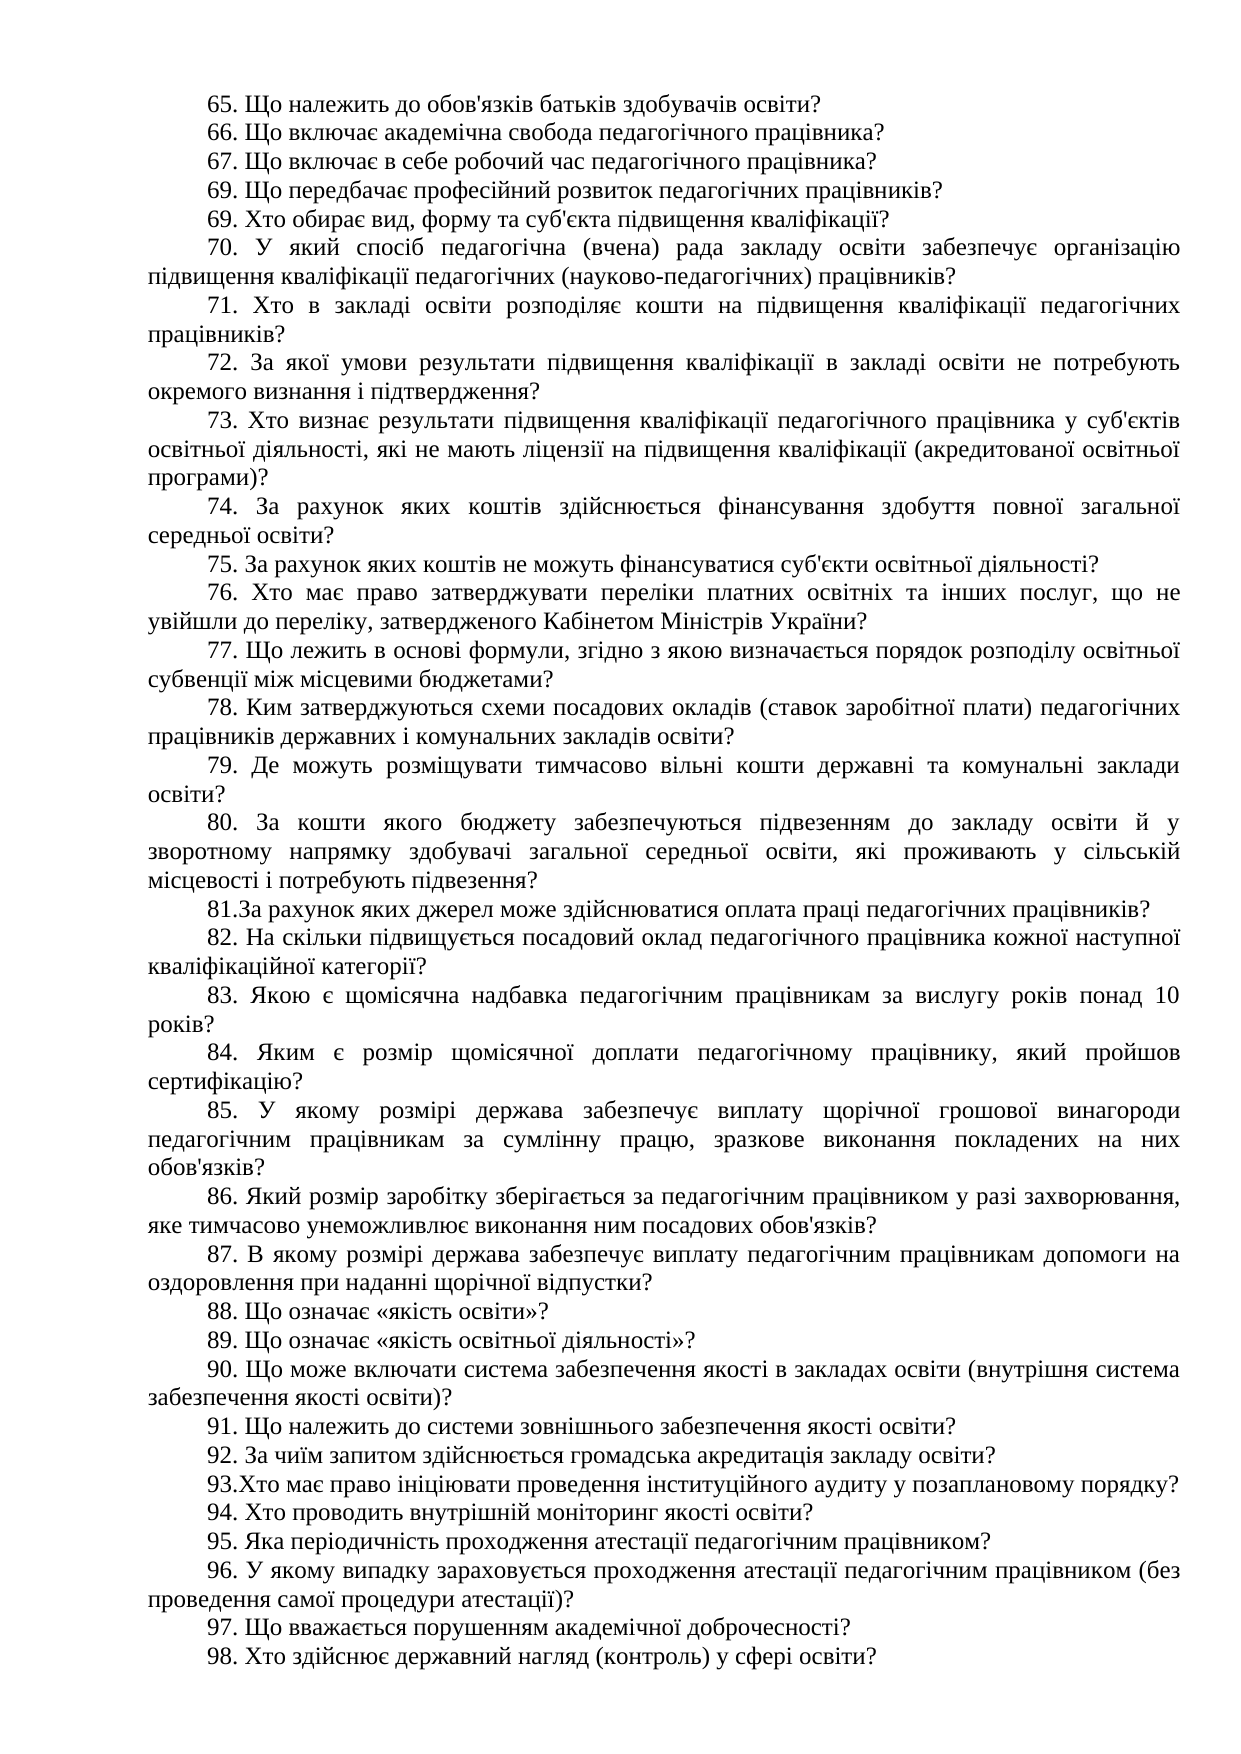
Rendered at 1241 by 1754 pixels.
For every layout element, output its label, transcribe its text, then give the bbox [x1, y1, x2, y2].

list 76. Хто має право затверджувати переліки платних освітніх та інших послуг, що не увійшли до переліку, затвердженого Кабінетом Міністрів України? [148, 577, 1181, 635]
list 84. Яким є розмір щомісячної доплати педагогічному працівнику, який пройшов сертифікацію? [148, 1037, 1181, 1095]
list 77. Що лежить в основі формули, згідно з якою визначається порядок розподілу освітньої субвенції між місцевими бюджетами? [148, 635, 1181, 692]
list 86. Який розмір заробітку зберігається за педагогічним працівником у разі захворювання, яке тимчасово унеможливлює виконання ним посадових обов'язків? [148, 1181, 1181, 1239]
list 94. Хто проводить внутрішній моніторинг якості освіти? [148, 1497, 1181, 1526]
list 71. Хто в закладі освіти розподіляє кошти на підвищення кваліфікації педагогічних працівників? [148, 290, 1181, 347]
list 98. Хто здійснює державний нагляд (контроль) у сфері освіти? [148, 1641, 1181, 1670]
list 73. Хто визнає результати підвищення кваліфікації педагогічного працівника у суб'єктів освітньої діяльності, які не мають ліцензії на підвищення кваліфікації (акредитованої освітньої програми)? [148, 405, 1181, 491]
list 83. Якою є щомісячна надбавка педагогічним працівникам за вислугу років понад 10 років? [148, 980, 1181, 1037]
list 95. Яка періодичність проходження атестації педагогічним працівником? [148, 1526, 1181, 1555]
list 82. На скільки підвищується посадовий оклад педагогічного працівника кожної наступної кваліфікаційної категорії? [148, 922, 1181, 980]
list 66. Що включає академічна свобода педагогічного працівника? [148, 117, 1181, 146]
list 67. Що включає в себе робочий час педагогічного працівника? [148, 146, 1181, 175]
list 88. Що означає «якість освіти»? [148, 1296, 1181, 1325]
list 89. Що означає «якість освітньої діяльності»? [148, 1325, 1181, 1354]
list 69. Що передбачає професійний розвиток педагогічних працівників? [148, 175, 1181, 204]
list 72. За якої умови результати підвищення кваліфікації в закладі освіти не потребують окремого визнання і підтвердження? [148, 347, 1181, 405]
list 74. За рахунок яких коштів здійснюється фінансування здобуття повної загальної середньої освіти? [148, 491, 1181, 549]
list 81.За рахунок яких джерел може здійснюватися оплата праці педагогічних працівників? [148, 894, 1181, 922]
list 97. Що вважається порушенням академічної доброчесності? [148, 1612, 1181, 1641]
list 85. У якому розмірі держава забезпечує виплату щорічної грошової винагороди педагогічним працівникам за сумлінну працю, зразкове виконання покладених на них обов'язків? [148, 1095, 1181, 1181]
list 65. Що належить до обов'язків батьків здобувачів освіти? [148, 89, 1181, 117]
list 93.Хто має право ініціювати проведення інституційного аудиту у позаплановому порядку? [148, 1469, 1181, 1497]
list 90. Що може включати система забезпечення якості в закладах освіти (внутрішня система забезпечення якості освіти)? [148, 1354, 1181, 1411]
list 87. В якому розмірі держава забезпечує виплату педагогічним працівникам допомоги на оздоровлення при наданні щорічної відпустки? [148, 1239, 1181, 1296]
list 78. Ким затверджуються схеми посадових окладів (ставок заробітної плати) педагогічних працівників державних і комунальних закладів освіти? [148, 692, 1181, 750]
list 75. За рахунок яких коштів не можуть фінансуватися суб'єкти освітньої діяльності? [148, 549, 1181, 577]
list 92. За чиїм запитом здійснюється громадська акредитація закладу освіти? [148, 1440, 1181, 1469]
list 96. У якому випадку зараховується проходження атестації педагогічним працівником (без проведення самої процедури атестації)? [148, 1555, 1181, 1612]
list 70. У який спосіб педагогічна (вчена) рада закладу освіти забезпечує організацію підвищення кваліфікації педагогічних (науково-педагогічних) працівників? [148, 232, 1181, 290]
list 79. Де можуть розміщувати тимчасово вільні кошти державні та комунальні заклади освіти? [148, 750, 1181, 807]
list 69. Хто обирає вид, форму та суб'єкта підвищення кваліфікації? [148, 204, 1181, 232]
list 91. Що належить до системи зовнішнього забезпечення якості освіти? [148, 1411, 1181, 1440]
list 80. За кошти якого бюджету забезпечуються підвезенням до закладу освіти й у зворотному напрямку здобувачі загальної середньої освіти, які проживають у сільській місцевості і потребують підвезення? [148, 807, 1181, 894]
